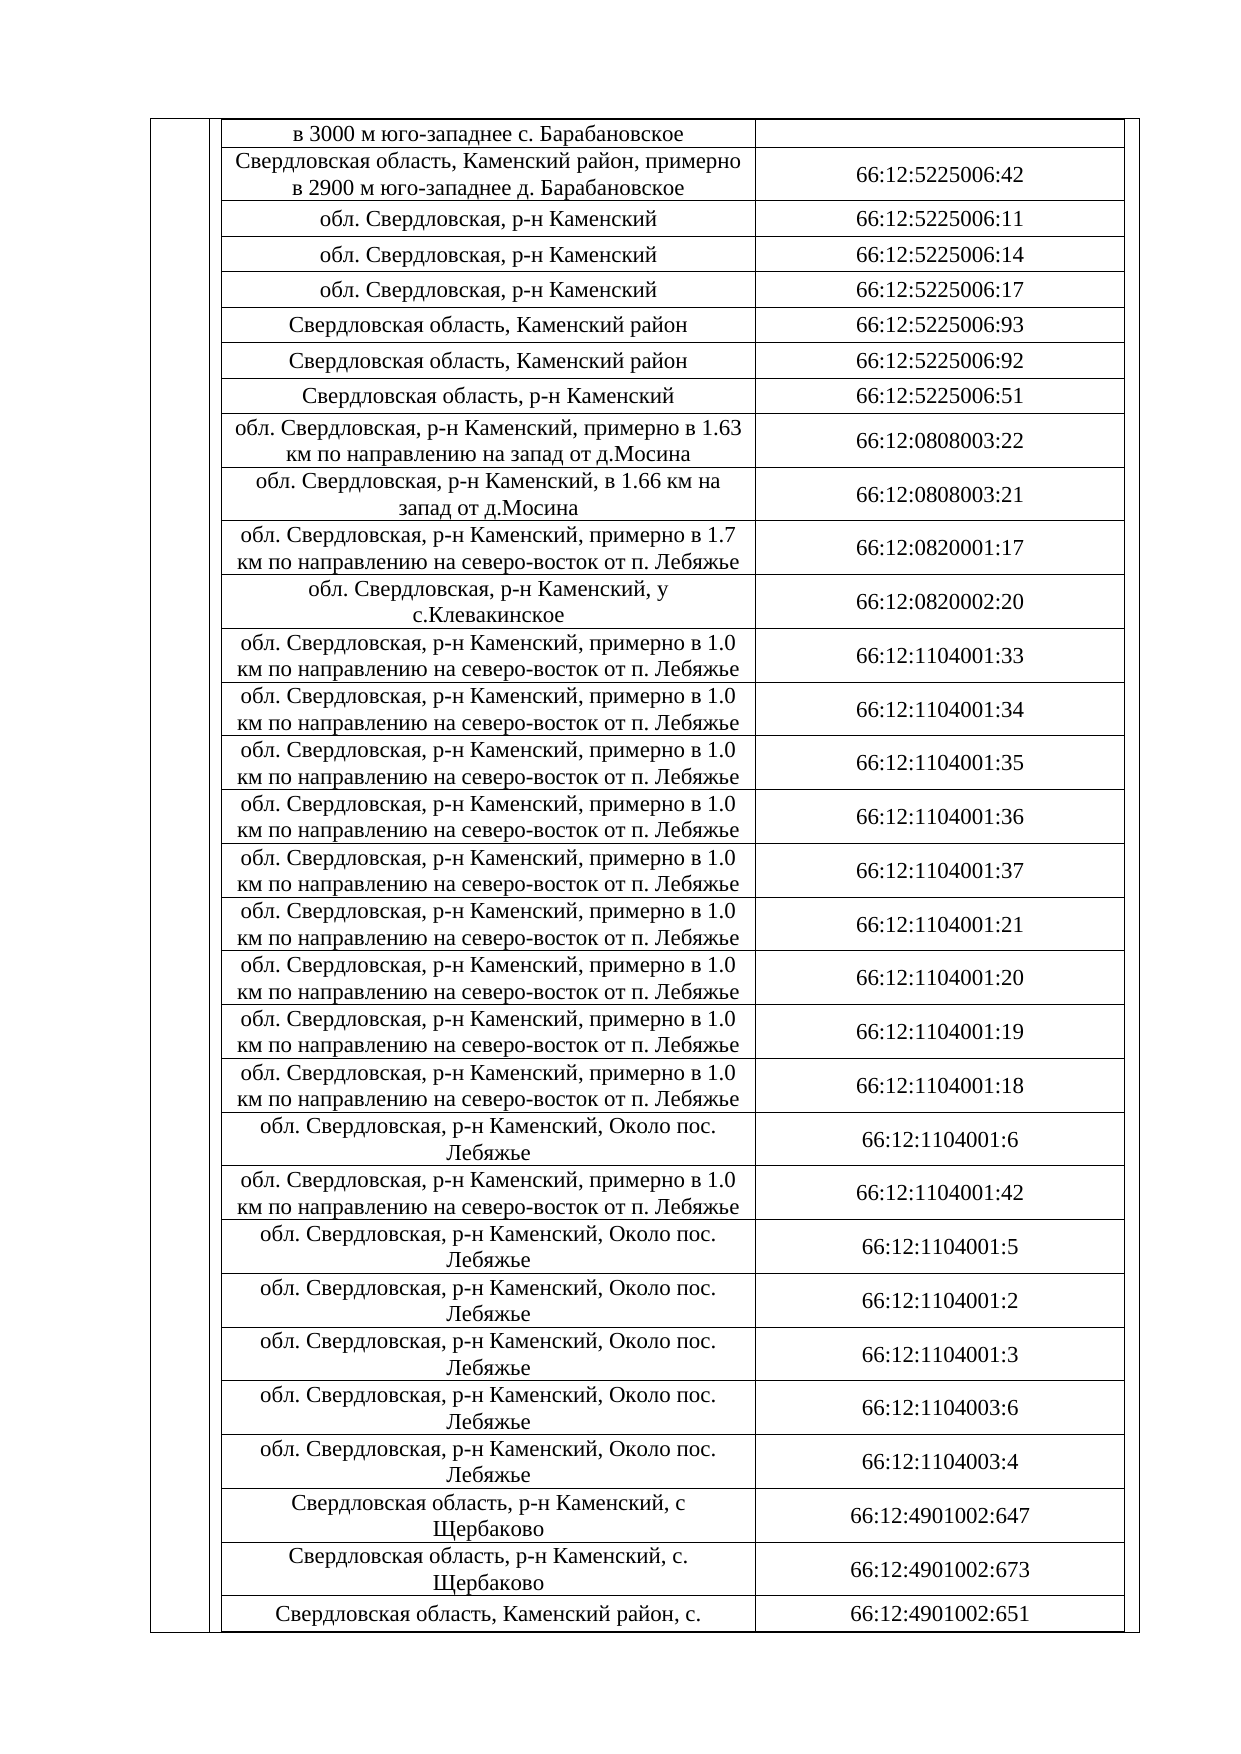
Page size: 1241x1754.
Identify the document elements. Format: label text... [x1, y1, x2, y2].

table_cell [222, 1166, 755, 1219]
table_cell [756, 736, 1124, 789]
table_cell [756, 1381, 1124, 1434]
table_cell [756, 308, 1124, 342]
table_cell [756, 379, 1124, 413]
table_cell [222, 1435, 755, 1488]
table_cell [222, 148, 755, 200]
table_cell [222, 1381, 755, 1434]
table_cell [222, 1543, 755, 1595]
table_cell [756, 683, 1124, 735]
table_cell [756, 1113, 1124, 1165]
table_cell [756, 790, 1124, 843]
table_cell [222, 790, 755, 843]
table_cell 3 [151, 119, 209, 1632]
table_cell [222, 379, 755, 413]
table_cell [222, 1596, 755, 1631]
table_cell [756, 1435, 1124, 1488]
table_cell [222, 120, 755, 147]
table_cell [222, 272, 755, 307]
table_cell [756, 272, 1124, 307]
table_cell [756, 1274, 1124, 1327]
table_cell [222, 629, 755, 682]
table_cell [222, 898, 755, 950]
table_cell [222, 683, 755, 735]
table_cell [222, 1274, 755, 1327]
table_cell [222, 414, 755, 467]
table_cell [222, 1489, 755, 1542]
table_cell [756, 148, 1124, 200]
table_cell [756, 201, 1124, 236]
table_cell [222, 521, 755, 574]
table_cell [756, 629, 1124, 682]
table_cell [756, 575, 1124, 628]
table_cell [222, 1328, 755, 1380]
table_cell [756, 844, 1124, 897]
table_cell [756, 1166, 1124, 1219]
table_cell [222, 844, 755, 897]
table_cell [222, 1220, 755, 1273]
table_cell [756, 951, 1124, 1004]
table_cell [222, 951, 755, 1004]
table_cell [756, 343, 1124, 378]
table_cell [756, 1005, 1124, 1058]
table_cell [756, 1489, 1124, 1542]
table_cell [756, 1596, 1124, 1631]
table_cell [222, 237, 755, 271]
table_cell [222, 575, 755, 628]
table_cell [222, 343, 755, 378]
table_cell [1125, 119, 1139, 1632]
table_cell [756, 1328, 1124, 1380]
table_cell [756, 1059, 1124, 1112]
table_cell [756, 468, 1124, 520]
table_cell [756, 521, 1124, 574]
table_cell [756, 1220, 1124, 1273]
table_cell [756, 120, 1124, 147]
table_cell [756, 414, 1124, 467]
table_cell [756, 237, 1124, 271]
table_cell [756, 898, 1124, 950]
table_cell [222, 308, 755, 342]
table_cell [222, 468, 755, 520]
table_cell [210, 119, 221, 1632]
table_cell [756, 1543, 1124, 1595]
table_cell [222, 1059, 755, 1112]
table_cell [222, 1005, 755, 1058]
table_cell [222, 736, 755, 789]
table_cell [222, 1113, 755, 1165]
table_cell [222, 201, 755, 236]
